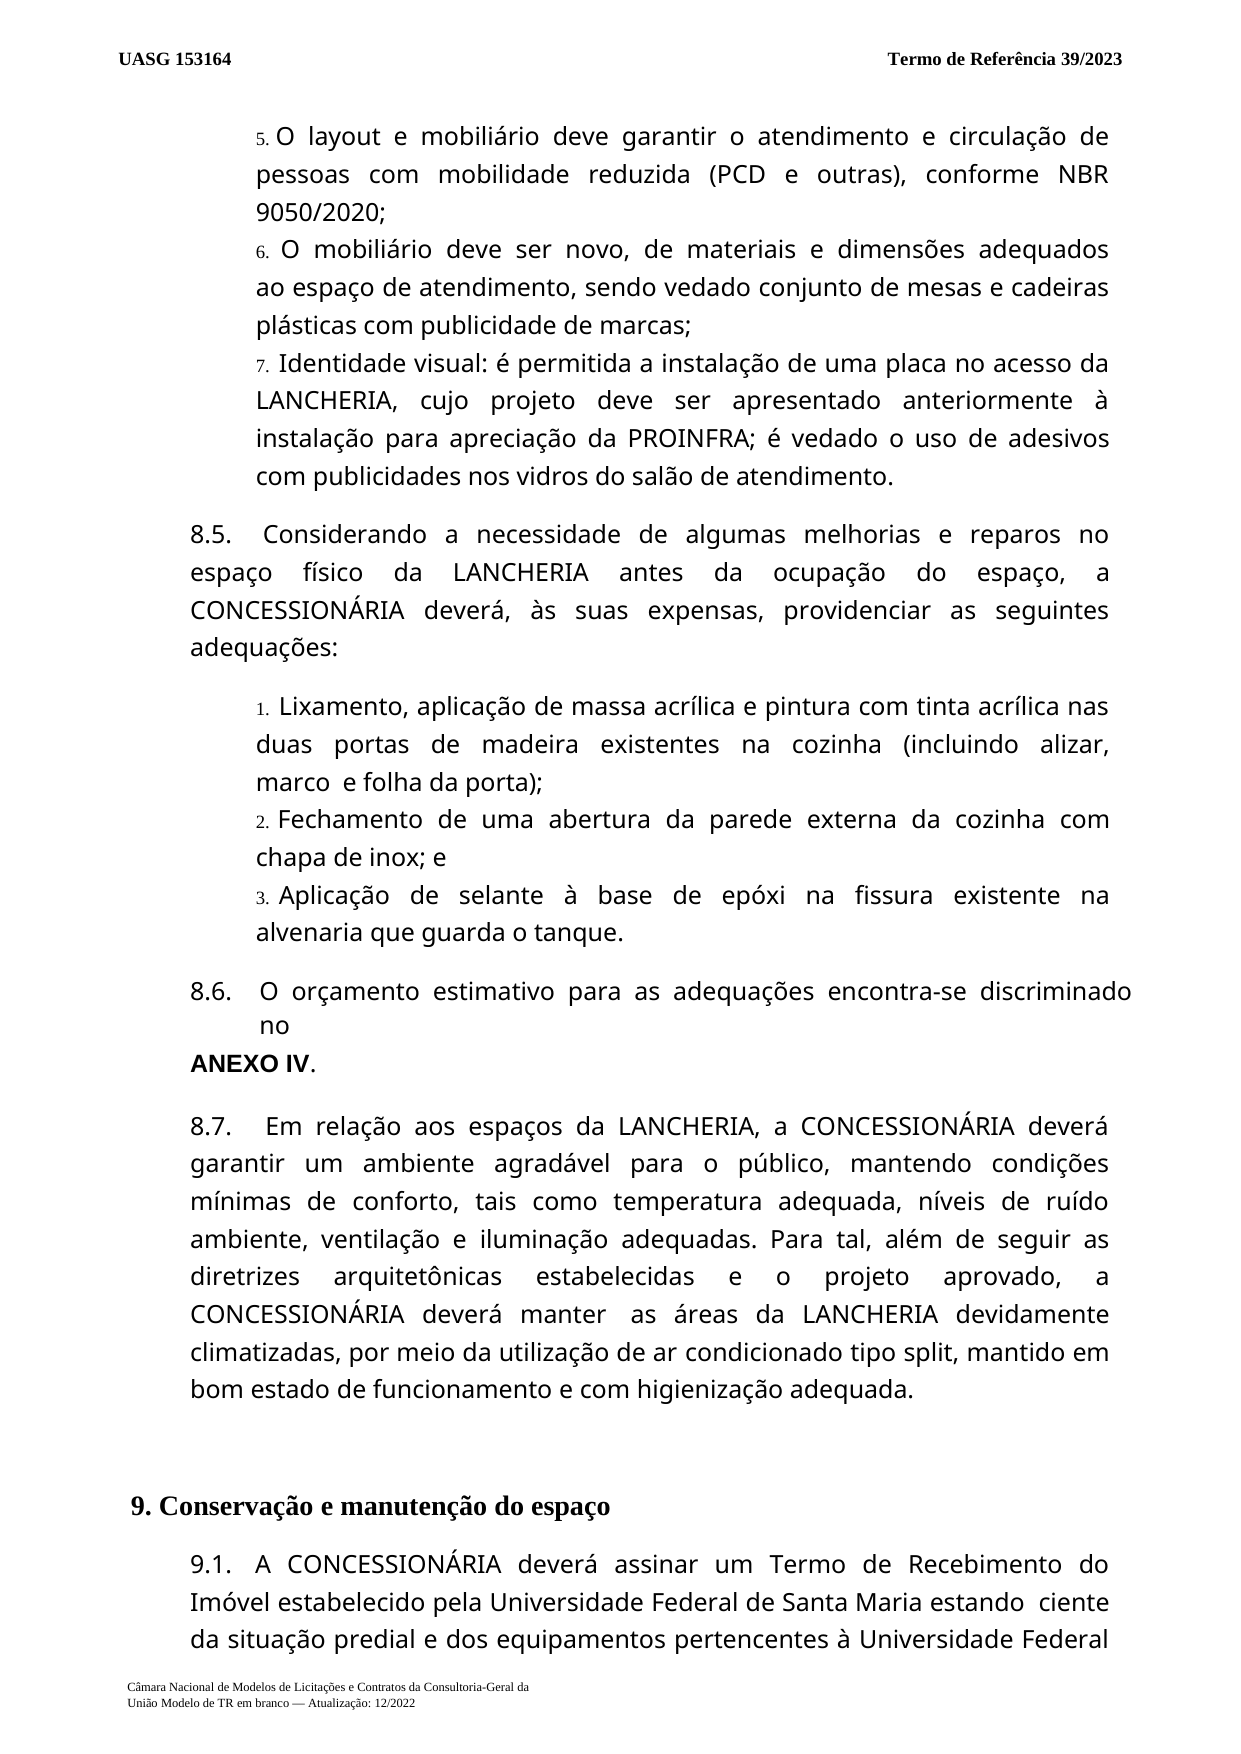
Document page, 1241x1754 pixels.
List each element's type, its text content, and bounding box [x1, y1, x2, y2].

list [190, 1547, 1110, 1656]
list Aplicação de selante à base de epóxi na fissura existente na alvenaria que guarda o tanque. [256, 877, 1110, 949]
list O mobiliário deve ser novo, de materiais e dimensões adequados ao espaço de atendimento, sendo vedado conjunto de mesas e cadeiras plásticas com publicidade de marcas; [256, 232, 1110, 342]
list O layout e mobiliário deve garantir o atendimento e circulação de pessoas com mobilidade reduzida (PCD e outras), conforme NBR 9050/2020; [256, 119, 1110, 228]
list Em relação aos espaços da LANCHERIA, a CONCESSIONÁRIA deverá garantir um ambiente agradável para o público, mantendo condições mínimas de conforto, tais como temperatura adequada, níveis de ruído ambiente, ventilação e iluminação adequadas. Para tal, além de seguir as diretrizes arquitetônicas estabelecidas e o projeto aprovado, a CONCESSIONÁRIA deverá manter as áreas da LANCHERIA devidamente climatizadas, por meio da utilização de ar condicionado tipo split, mantido em bom estado de funcionamento e com higienização adequada. [190, 1108, 1110, 1406]
list Identidade visual: é permitida a instalação de uma placa no acesso da LANCHERIA, cujo projeto deve ser apresentado anteriormente à instalação para apreciação da PROINFRA; é vedado o uso de adesivos com publicidades nos vidros do salão de atendimento. [256, 345, 1110, 492]
list Fechamento de uma abertura da parede externa da cozinha com chapa de inox; e [256, 802, 1110, 874]
list O orçamento estimativo para as adequações encontra-se discriminado no [190, 974, 1132, 1042]
subtitle Conservação e manutenção do espaço [131, 1489, 1132, 1522]
subtitle ANEXO IV. [190, 1045, 1132, 1079]
list Considerando a necessidade de algumas melhorias e reparos no espaço físico da LANCHERIA antes da ocupação do espaço, a CONCESSIONÁRIA deverá, às suas expensas, providenciar as seguintes adequações: [190, 517, 1110, 664]
list Lixamento, aplicação de massa acrílica e pintura com tinta acrílica nas duas portas de madeira existentes na cozinha (incluindo alizar, marco e folha da porta); [256, 689, 1110, 798]
